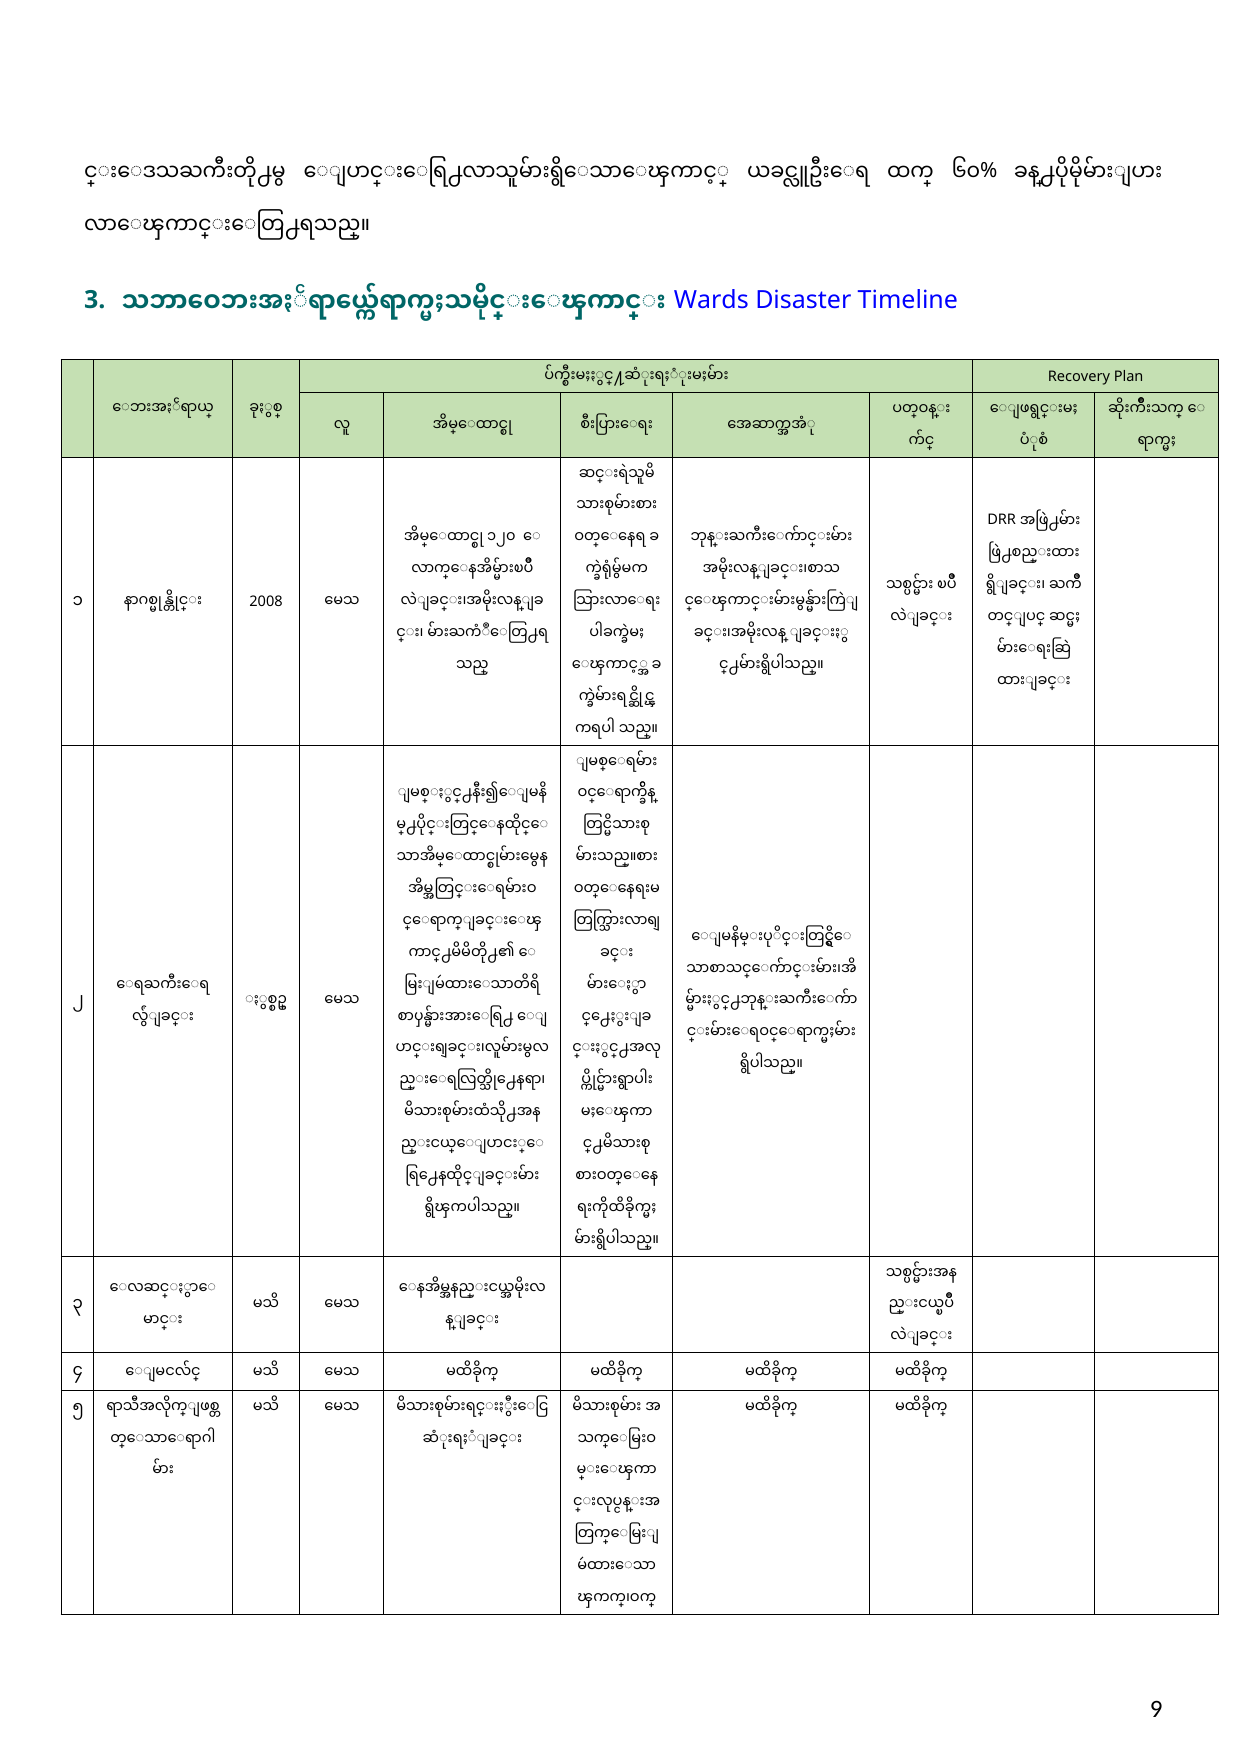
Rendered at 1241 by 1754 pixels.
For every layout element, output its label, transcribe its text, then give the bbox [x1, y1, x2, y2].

table_cell ေနအိမ္အနည္းငယ္အမိုးလန္ျခင္း [384, 1257, 560, 1352]
table_cell မသိ [233, 1353, 299, 1390]
table_cell [1095, 1391, 1218, 1614]
table_cell [973, 1353, 1094, 1390]
table_cell မသိ [233, 1391, 299, 1614]
table_cell သစ္ပင္မ်ား ၿပိဳလဲျခင္း [870, 458, 972, 744]
table_cell ျမစ္ႏွင္႕နီး၍ေျမနိမ္႕ပိုင္းတြင္ေနထိုင္ေသာအိမ္ေထာင္စုမ်ားမွေနအိမ္အတြင္းေရမ်ားဝင္ေရာက္ျခင္းေၾကာင္႕မိမိတို႕၏ ေမြးျမဴထားေသာတိရိစာၦန္မ်ားအားေရြ႕ ေျပာင္းရျခင္း၊လူမ်ားမွလည္းေရလြတ္သို႕ေနရာ၊မိသားစုမ်ားထံသို႕အနည္းငယ္ေျပာငး္ေရြ႕ေနထိုင္ျခင္းမ်ားရွိၾကပါသည္။ [384, 746, 560, 1256]
table_cell ေရႀကီးေရလွ်ံျခင္း [94, 746, 232, 1256]
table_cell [94, 1391, 232, 1614]
table_cell ၃ [62, 1257, 93, 1352]
table_cell [870, 746, 972, 1256]
table_header [62, 360, 93, 457]
table_cell ျမစ္ေရမ်ားဝင္ေရာက္ခ်ိန္ တြင္မိသားစု မ်ားသည္။စားဝတ္ေနေရးမတြက္သြားလာရျခင္းမ်ားေႏွာင္႕ေႏွးျခင္းႏွင္႕အလုပ္ကိုင္မ်ားရွာပါးမႈေၾကာင္႕မိသားစု စားဝတ္ေနေရးကိုထိခိုက္မႈမ်ားရွိပါသည္။ [561, 746, 672, 1256]
table_cell [673, 1257, 869, 1352]
table_cell စီးပြားေရး [561, 393, 672, 457]
table_cell မထိခိုက္ [384, 1353, 560, 1390]
table_cell ဆင္းရဲသူမိ သားစုမ်ားစားဝတ္ေနေရ ခက္ခဲရုံမွ်မကသြားလာေရးပါခက္ခဲမႈ ေၾကာင့္အ ခက္ခဲမ်ားရင္ဆိုင္ၾကရပါ သည္။ [561, 458, 672, 744]
table_cell [1095, 1353, 1218, 1390]
table_cell ၅ [62, 1391, 93, 1614]
table_cell [1095, 458, 1218, 744]
table_header Recovery Plan [973, 360, 1218, 392]
table_cell မထိခိုက္ [870, 1391, 972, 1614]
table_cell ႏွစ္စဥ္ [233, 746, 299, 1256]
table_cell အေဆာက္အအံု [673, 393, 869, 457]
table_cell [973, 746, 1094, 1256]
table_cell ဆိုးက်ိဳးသက္ ေရာက္မႈ [1095, 393, 1218, 457]
table_cell ၄ [62, 1353, 93, 1390]
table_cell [384, 1391, 560, 1614]
table_header ပ်က္စီးမႈႏွင္႔ဆံုးရႈံုးမႈမ်ား [300, 360, 972, 392]
table_cell ေလဆင္ႏွာေမာင္း [94, 1257, 232, 1352]
table_cell မေသ [300, 458, 383, 744]
table_cell သစ္ပင္မ်ားအနည္းငယ္ၿပိဳလဲျခင္း [870, 1257, 972, 1352]
table_cell [1095, 746, 1218, 1256]
table_cell မထိခိုက္ [673, 1391, 869, 1614]
table_cell DRR အဖြဲ႕မ်ားဖြဲ႕စည္းထားရွိျခင္း၊ ႀကိဳတင္ျပင္ ဆင္မႈမ်ားေရးဆြဲထားျခင္း [973, 458, 1094, 744]
list သဘာဝေဘးအႏၲရာယ္က်ေရာက္မႈသမိုင္းေၾကာင္း Wards Disaster Timeline [84, 275, 1162, 330]
table_cell လူ [300, 393, 383, 457]
table_header ခုႏွစ္ [233, 360, 299, 457]
table_cell မေသ [300, 1391, 383, 1614]
table_cell အိမ္ေထာင္စု ၁၂၀ ေလာက္ေနအိမ္မ်ားၿပိဳ လဲျခင္း၊အမိုးလန္ျခင္း၊ မ်ားႀကံဳေတြ႕ရသည္ [384, 458, 560, 744]
table_cell ပတ္ဝန္း က်င္ [870, 393, 972, 457]
table_cell ၂ [62, 746, 93, 1256]
table_cell [1095, 1257, 1218, 1352]
table_cell မေသ [300, 1353, 383, 1390]
table_cell ေျဖရွင္းမႈပံုစံ [973, 393, 1094, 457]
table_cell [973, 1257, 1094, 1352]
table_cell နာဂစ္မုန္တိုင္း [94, 458, 232, 744]
table_cell ေျမငလ်င္ [94, 1353, 232, 1390]
table_cell မသိ [233, 1257, 299, 1352]
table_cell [561, 1391, 672, 1614]
table_cell မထိခိုက္ [561, 1353, 672, 1390]
table_cell မထိခိုက္ [870, 1353, 972, 1390]
table_cell ဘုန္းႀကီးေက်ာင္းမ်ားအမိုးလန္ျခင္း၊စာသင္ေၾကာင္းမ်ားမွန္မ်ားကြဲျခင္း၊အမိုးလန္ ျခင္းႏွင္႕မ်ားရွိပါသည္။ [673, 458, 869, 744]
table_cell မထိခိုက္ [673, 1353, 869, 1390]
table_cell ေျမနိမ္းပုိင္းတြင္ရွိေသာစာသင္ေက်ာင္းမ်ား၊အိမ္မ်ားႏွင္႕ဘုန္းႀကီးေက်ာင္းမ်ားေရဝင္ေရာက္မႈမ်ားရွိပါသည္။ [673, 746, 869, 1256]
table_cell [973, 1391, 1094, 1614]
table_cell မေသ [300, 746, 383, 1256]
table_cell ၁ [62, 458, 93, 744]
table_cell အိမ္ေထာင္စု [384, 393, 560, 457]
table_header ေဘးအႏၲရာယ္ [94, 360, 232, 457]
table_cell 2008 [233, 458, 299, 744]
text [84, 150, 1162, 248]
table_cell [561, 1257, 672, 1352]
table_cell မေသ [300, 1257, 383, 1352]
